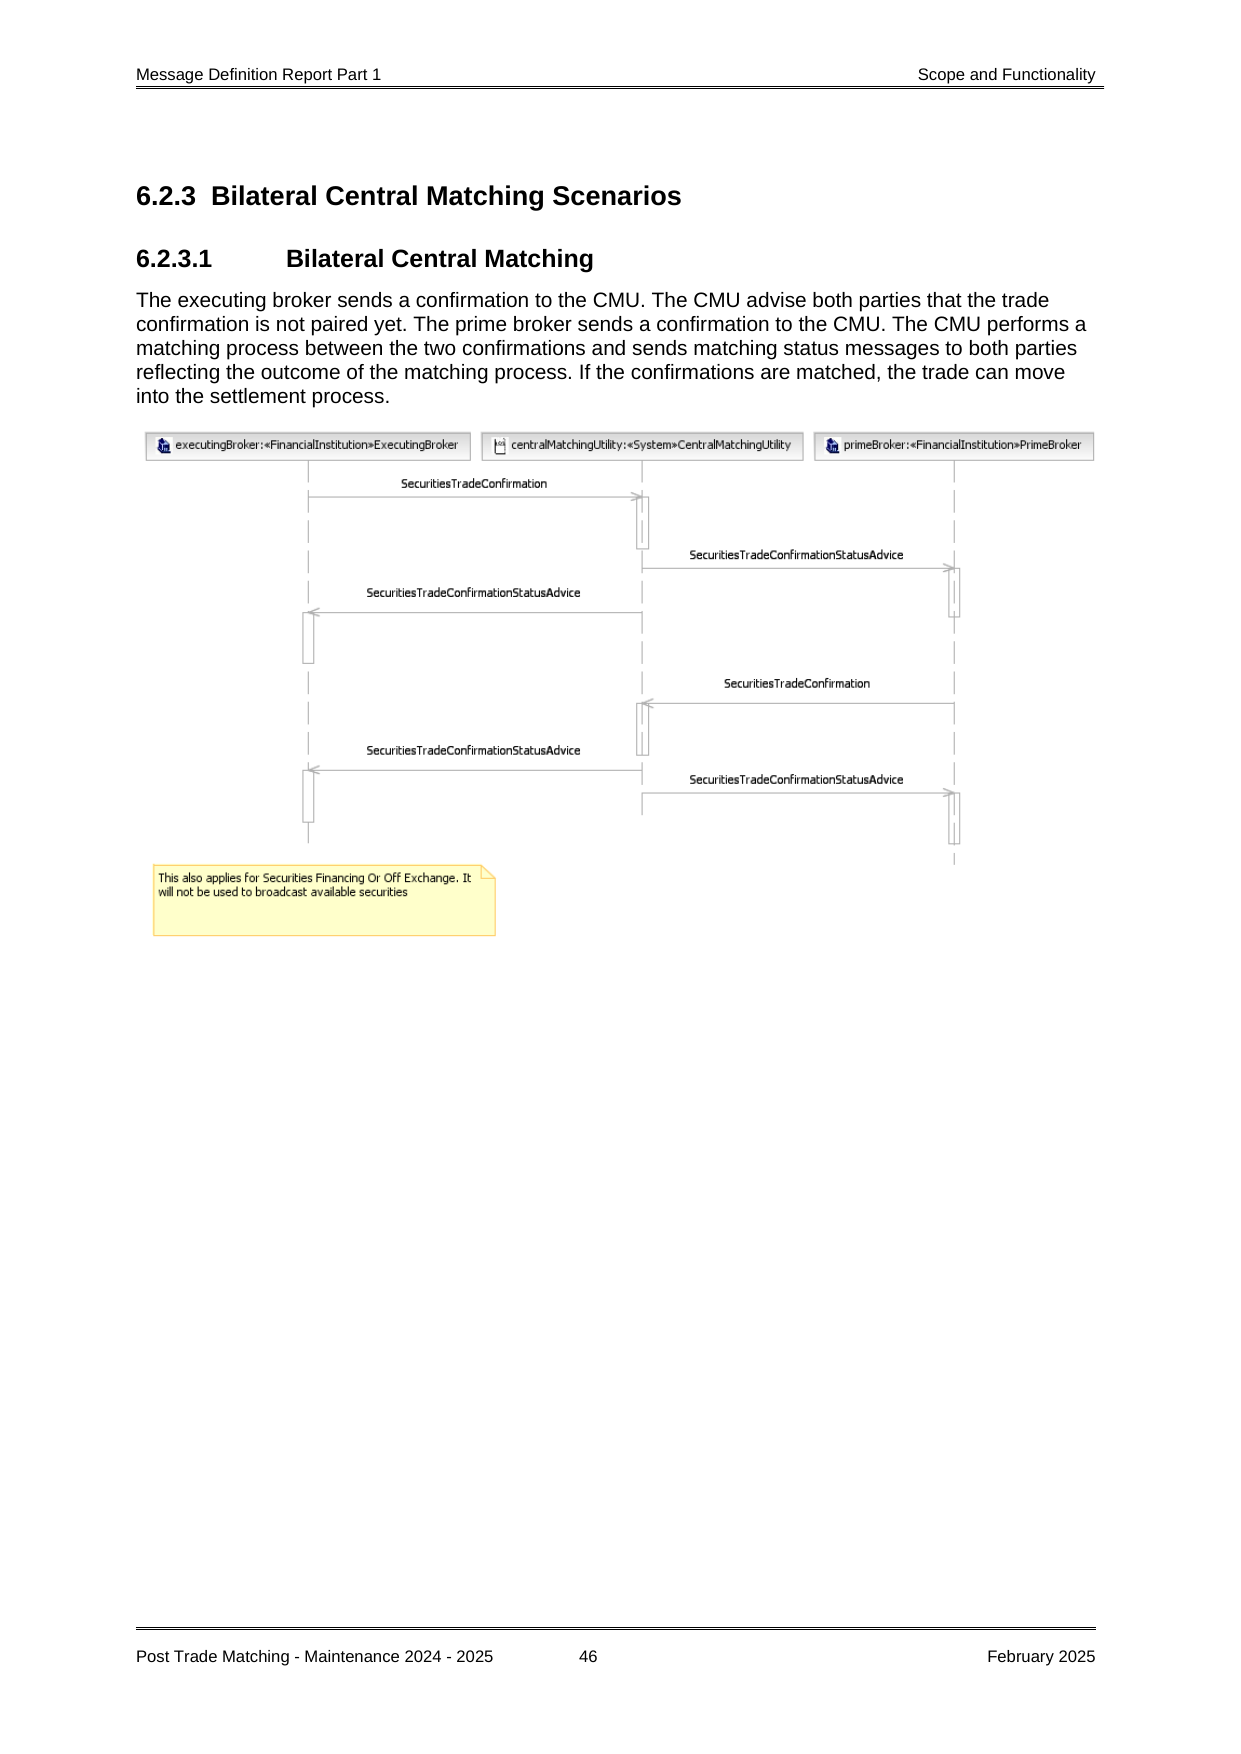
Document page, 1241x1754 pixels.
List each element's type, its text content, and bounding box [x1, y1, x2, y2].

subtitle Bilateral Central Matching Scenarios [136, 180, 1104, 211]
subtitle Bilateral Central Matching [136, 244, 1104, 273]
picture [135, 422, 1105, 947]
text The executing broker sends a confirmation to the CMU. The CMU advise both parties that the trade confirmation is not paired yet. The prime broker sends a confirmation to the CMU. The CMU performs a matching process between the two confirmations and sends matching status messages to both parties reflecting the outcome of the matching process. If the confirmations are matched, the trade can move into the settlement process. [136, 288, 1104, 408]
